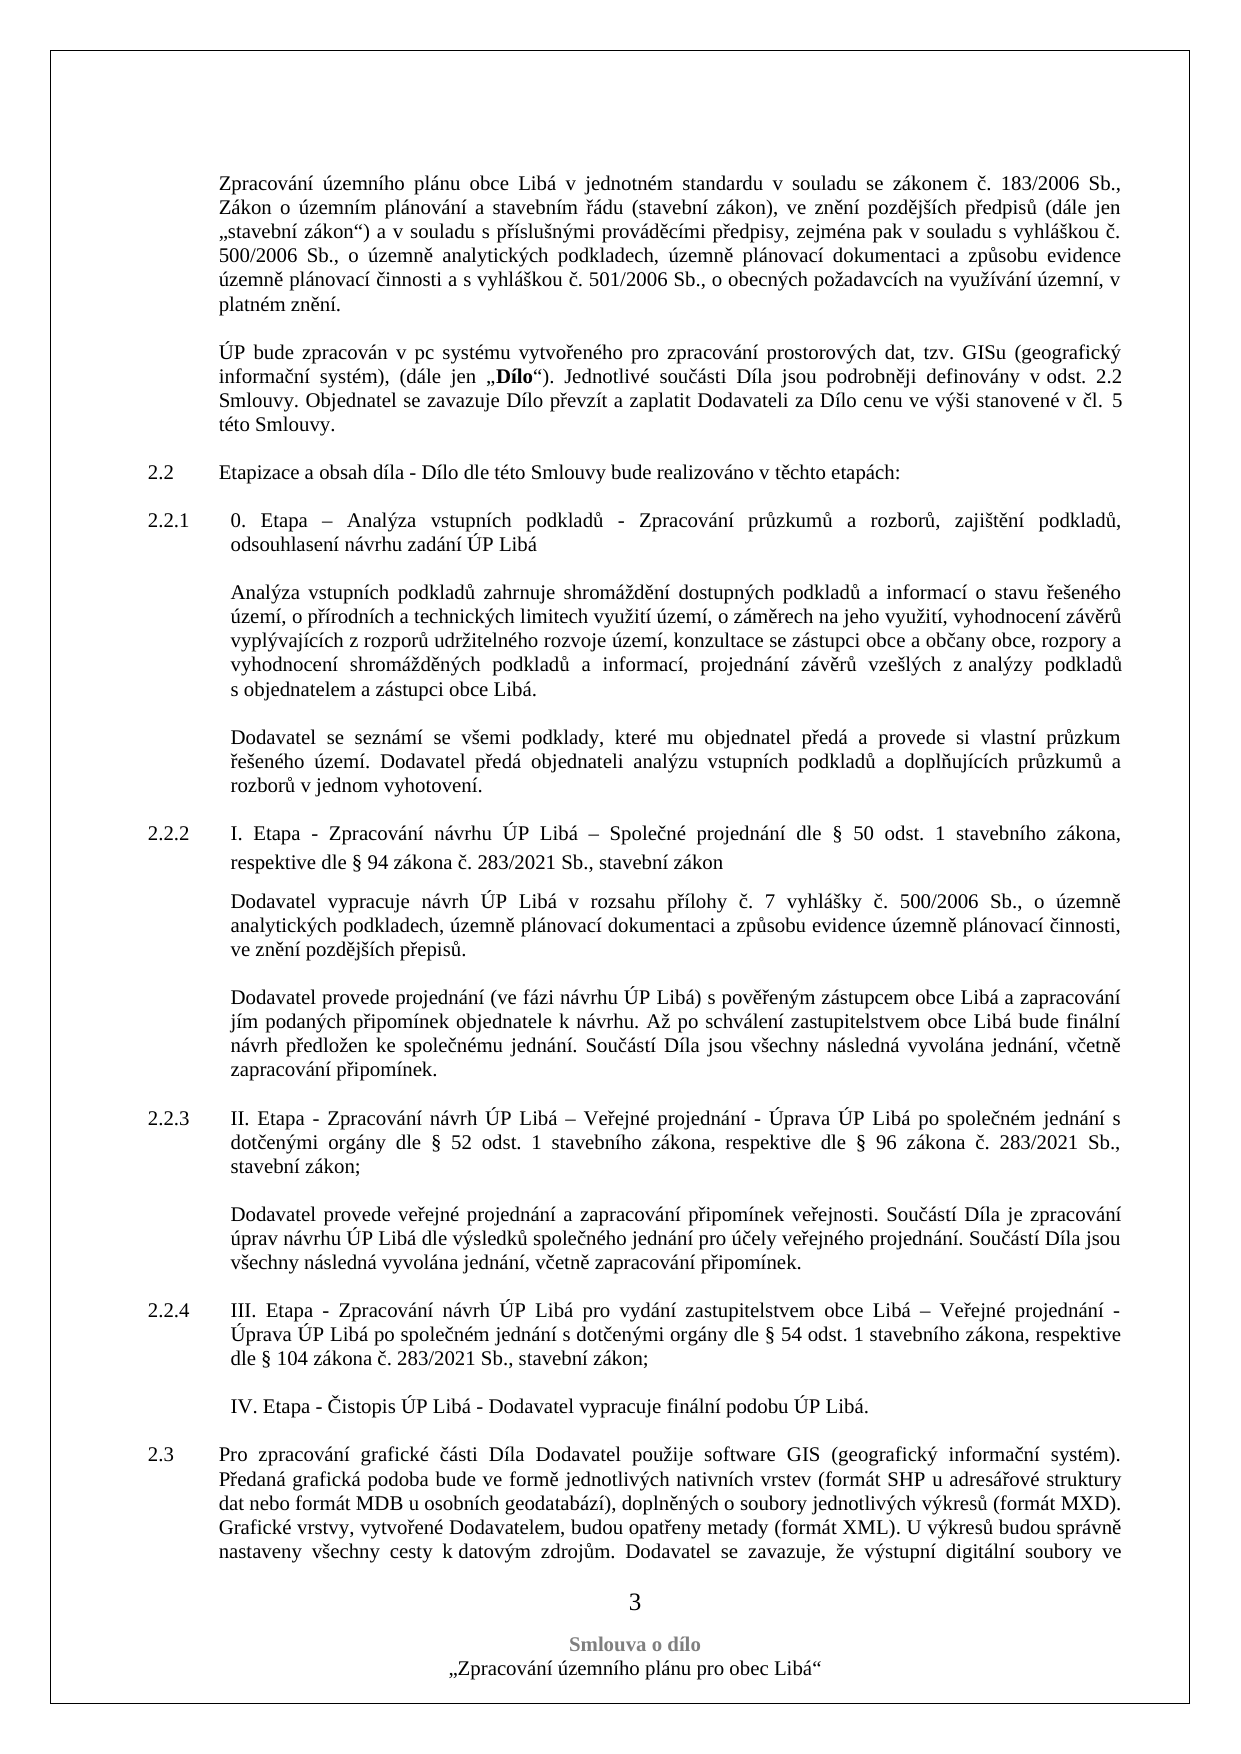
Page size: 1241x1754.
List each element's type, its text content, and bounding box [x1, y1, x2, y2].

list Dodavatel provede veřejné projednání a zapracování připomínek veřejnosti. Součástí Díla je zpracování úprav návrhu ÚP Libá dle výsledků společného jednání pro účely veřejného projednání. Součástí Díla jsou všechny následná vyvolána jednání, včetně zapracování připomínek. [230, 1202, 1122, 1274]
list I. Etapa - Zpracování návrhu ÚP Libá – Společné projednání dle § 50 odst. 1 stavebního zákona, respektive dle § 94 zákona č. 283/2021 Sb., stavební zákon [148, 821, 1122, 874]
list Analýza vstupních podkladů zahrnuje shromáždění dostupných podkladů a informací o stavu řešeného území, o přírodních a technických limitech využití území, o záměrech na jeho využití, vyhodnocení závěrů vyplývajících z rozporů udržitelného rozvoje území, konzultace se zástupci obce a občany obce, rozpory a vyhodnocení shromážděných podkladů a informací, projednání závěrů vzešlých z analýzy podkladů s objednatelem a zástupci obce Libá. [230, 580, 1122, 701]
list IV. Etapa - Čistopis ÚP Libá - Dodavatel vypracuje finální podobu ÚP Libá. [230, 1394, 1122, 1418]
list ÚP bude zpracován v pc systému vytvořeného pro zpracování prostorových dat, tzv. GISu (geografický informační systém), (dále jen „Dílo“). Jednotlivé součásti Díla jsou podrobněji definovány v odst. 2.2 Smlouvy. Objednatel se zavazuje Dílo převzít a zaplatit Dodavateli za Dílo cenu ve výši stanovené v čl. 5 této Smlouvy. [218, 339, 1122, 436]
list Zpracování územního plánu obce Libá v jednotném standardu v souladu se zákonem č. 183/2006 Sb., Zákon o územním plánování a stavebním řádu (stavební zákon), ve znění pozdějších předpisů (dále jen „stavební zákon“) a v souladu s příslušnými prováděcími předpisy, zejména pak v souladu s vyhláškou č. 500/2006 Sb., o územně analytických podkladech, územně plánovací dokumentaci a způsobu evidence územně plánovací činnosti a s vyhláškou č. 501/2006 Sb., o obecných požadavcích na využívání územní, v platném znění. [218, 171, 1122, 316]
list III. Etapa - Zpracování návrh ÚP Libá pro vydání zastupitelstvem obce Libá – Veřejné projednání - Úprava ÚP Libá po společném jednání s dotčenými orgány dle § 54 odst. 1 stavebního zákona, respektive dle § 104 zákona č. 283/2021 Sb., stavební zákon; [148, 1298, 1122, 1370]
list Dodavatel se seznámí se všemi podklady, které mu objednatel předá a provede si vlastní průzkum řešeného území. Dodavatel předá objednateli analýzu vstupních podkladů a doplňujících průzkumů a rozborů v jednom vyhotovení. [230, 724, 1122, 797]
list Dodavatel vypracuje návrh ÚP Libá v rozsahu přílohy č. 7 vyhlášky č. 500/2006 Sb., o územně analytických podkladech, územně plánovací dokumentaci a způsobu evidence územně plánovací činnosti, ve znění pozdějších přepisů. [230, 889, 1122, 961]
list 0. Etapa – Analýza vstupních podkladů - Zpracování průzkumů a rozborů, zajištění podkladů, odsouhlasení návrhu zadání ÚP Libá [148, 508, 1122, 556]
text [148, 1442, 1122, 1563]
text Etapizace a obsah díla - Dílo dle této Smlouvy bude realizováno v těchto etapách: [148, 460, 1122, 484]
list II. Etapa - Zpracování návrh ÚP Libá – Veřejné projednání - Úprava ÚP Libá po společném jednání s dotčenými orgány dle § 52 odst. 1 stavebního zákona, respektive dle § 96 zákona č. 283/2021 Sb., stavební zákon; [148, 1106, 1122, 1178]
list Dodavatel provede projednání (ve fázi návrhu ÚP Libá) s pověřeným zástupcem obce Libá a zapracování jím podaných připomínek objednatele k návrhu. Až po schválení zastupitelstvem obce Libá bude finální návrh předložen ke společnému jednání. Součástí Díla jsou všechny následná vyvolána jednání, včetně zapracování připomínek. [230, 985, 1122, 1081]
